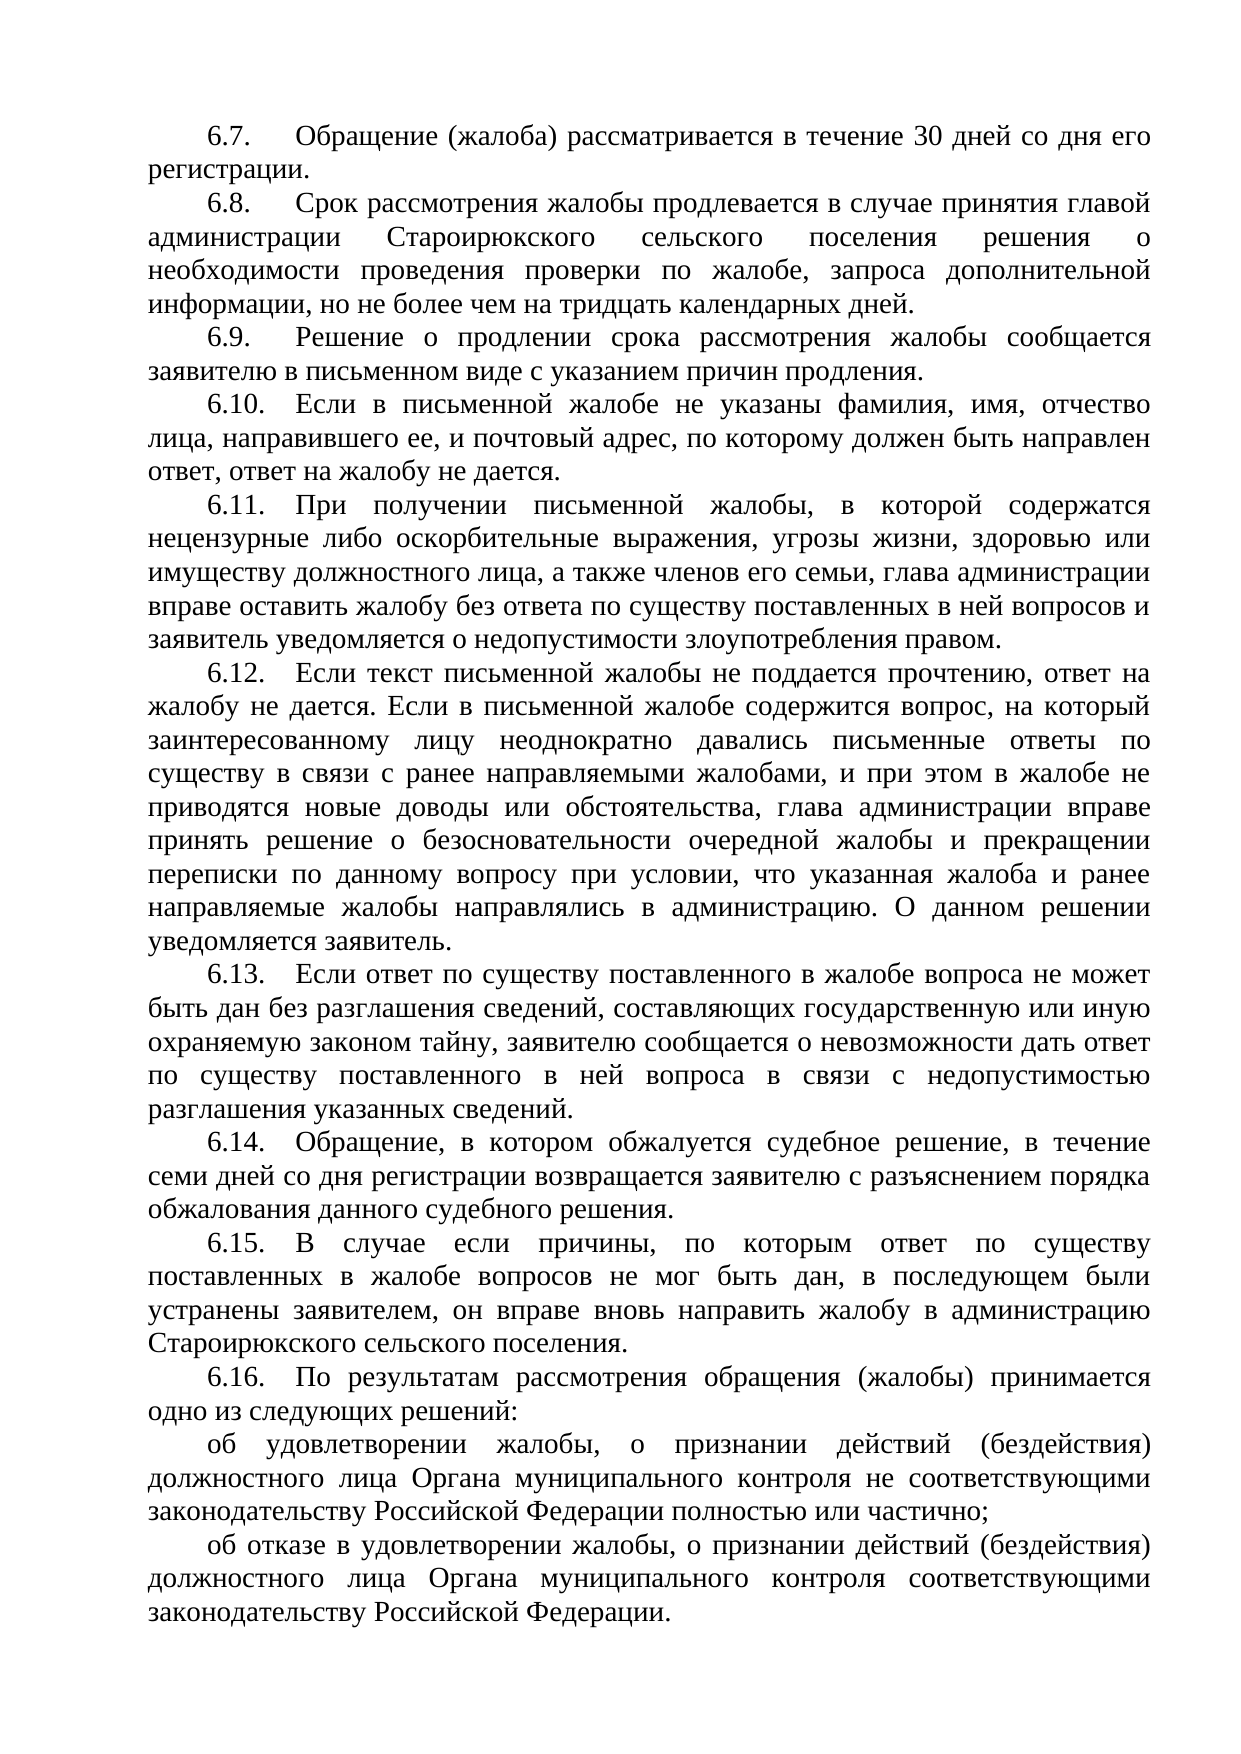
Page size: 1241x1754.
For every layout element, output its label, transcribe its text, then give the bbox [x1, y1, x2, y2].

text 6.9. Решение о продлении срока рассмотрения жалобы сообщается заявителю в письменном виде с указанием причин продления. [148, 319, 1152, 386]
text 6.14. Обращение, в котором обжалуется судебное решение, в течение семи дней со дня регистрации возвращается заявителю с разъяснением порядка обжалования данного судебного решения. [148, 1124, 1152, 1225]
text 6.13. Если ответ по существу поставленного в жалобе вопроса не может быть дан без разглашения сведений, составляющих государственную или иную охраняемую законом тайну, заявителю сообщается о невозможности дать ответ по существу поставленного в ней вопроса в связи с недопустимостью разглашения указанных сведений. [148, 957, 1152, 1124]
text 6.7. Обращение (жалоба) рассматривается в течение 30 дней со дня его регистрации. [148, 118, 1152, 185]
text 6.11. При получении письменной жалобы, в которой содержатся нецензурные либо оскорбительные выражения, угрозы жизни, здоровью или имуществу должностного лица, а также членов его семьи, глава администрации вправе оставить жалобу без ответа по существу поставленных в ней вопросов и заявитель уведомляется о недопустимости злоупотребления правом. [148, 487, 1152, 655]
text 6.15. В случае если причины, по которым ответ по существу поставленных в жалобе вопросов не мог быть дан, в последующем были устранены заявителем, он вправе вновь направить жалобу в администрацию Староирюкского сельского поселения. [148, 1225, 1152, 1359]
text об удовлетворении жалобы, о признании действий (бездействия) должностного лица Органа муниципального контроля не соответствующими законодательству Российской Федерации полностью или частично; [148, 1426, 1152, 1527]
text 6.12. Если текст письменной жалобы не поддается прочтению, ответ на жалобу не дается. Если в письменной жалобе содержится вопрос, на который заинтересованному лицу неоднократно давались письменные ответы по существу в связи с ранее направляемыми жалобами, и при этом в жалобе не приводятся новые доводы или обстоятельства, глава администрации вправе принять решение о безосновательности очередной жалобы и прекращении переписки по данному вопросу при условии, что указанная жалоба и ранее направляемые жалобы направлялись в администрацию. О данном решении уведомляется заявитель. [148, 655, 1152, 957]
text 6.8. Срок рассмотрения жалобы продлевается в случае принятия главой администрации Староирюкского сельского поселения решения о необходимости проведения проверки по жалобе, запроса дополнительной информации, но не более чем на тридцать календарных дней. [148, 185, 1152, 319]
text 6.16. По результатам рассмотрения обращения (жалобы) принимается одно из следующих решений: [148, 1359, 1152, 1426]
text 6.10. Если в письменной жалобе не указаны фамилия, имя, отчество лица, направившего ее, и почтовый адрес, по которому должен быть направлен ответ, ответ на жалобу не дается. [148, 386, 1152, 487]
text об отказе в удовлетворении жалобы, о признании действий (бездействия) должностного лица Органа муниципального контроля соответствующими законодательству Российской Федерации. [148, 1527, 1152, 1627]
